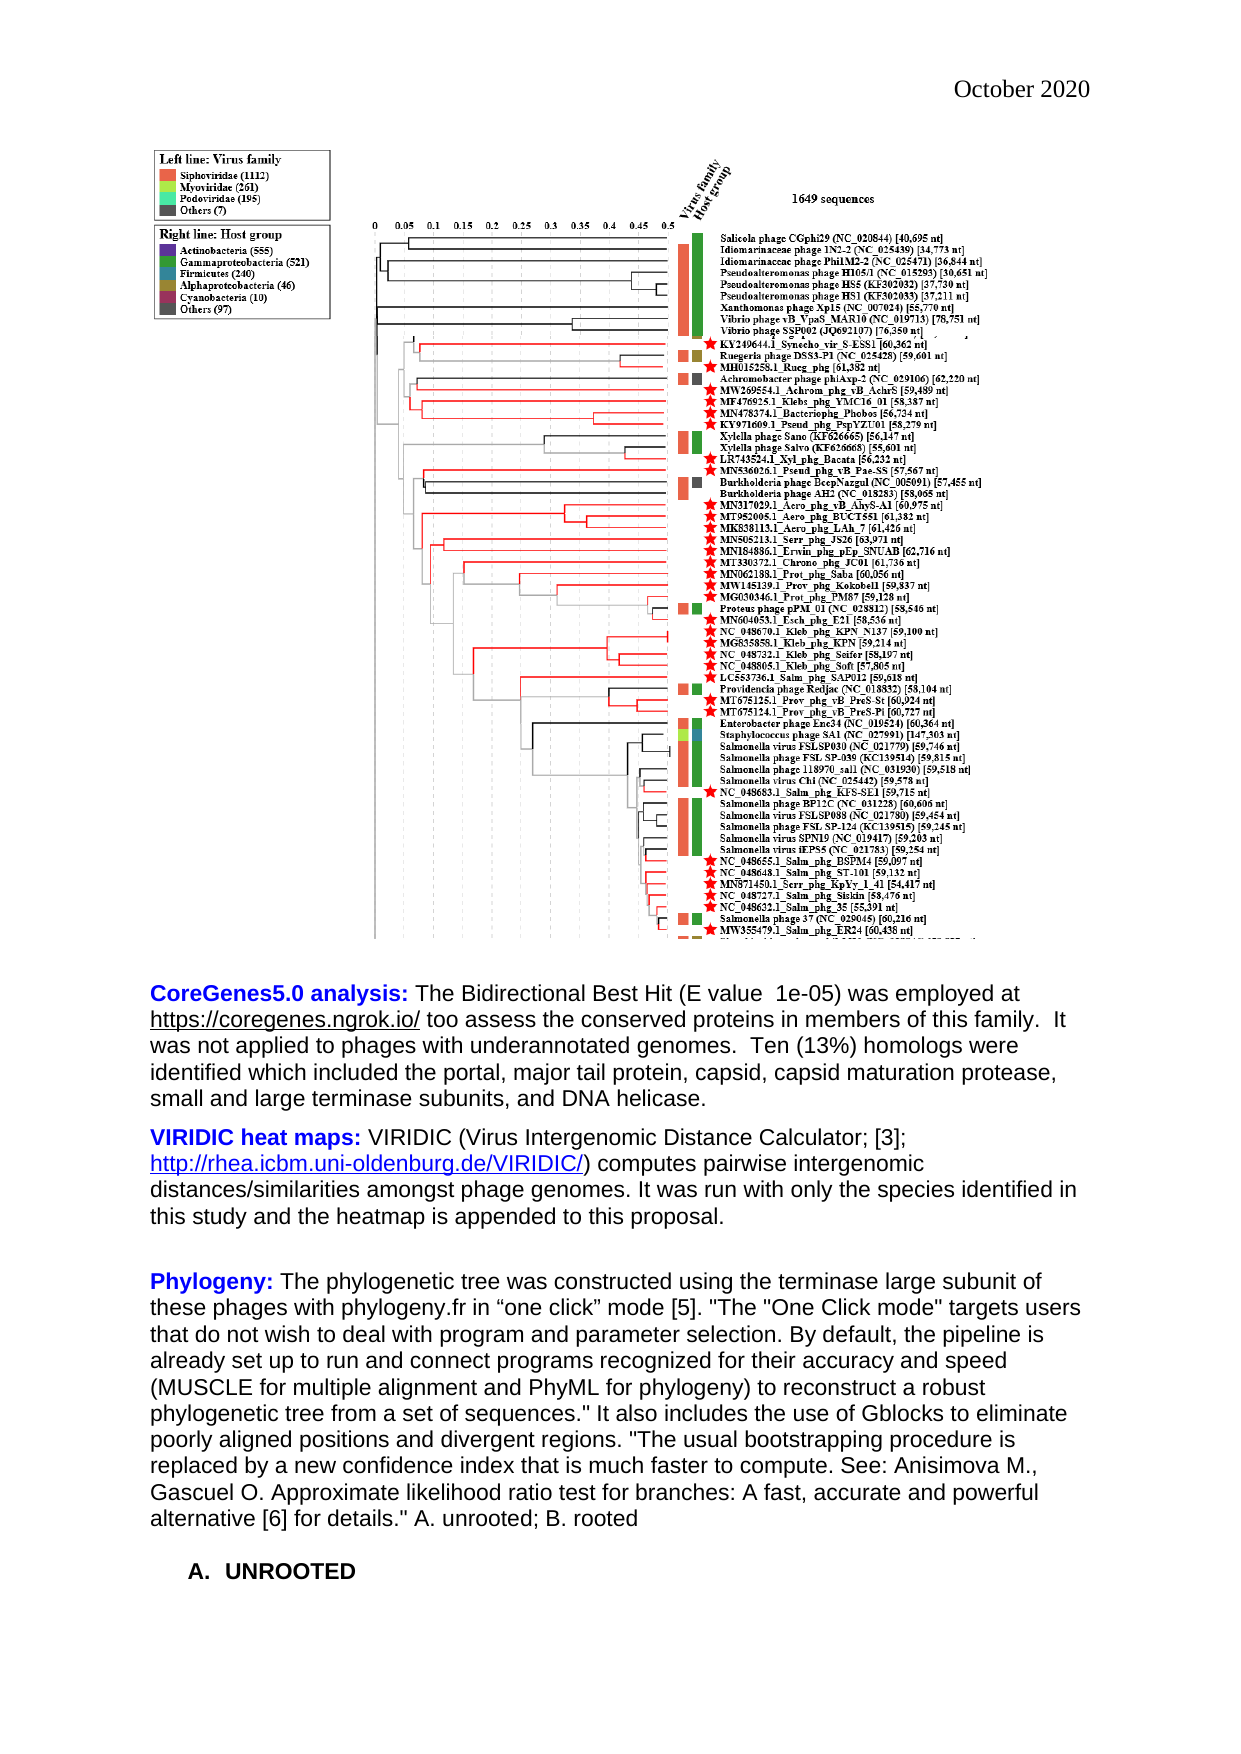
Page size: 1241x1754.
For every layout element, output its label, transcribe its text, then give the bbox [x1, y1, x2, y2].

text VIRIDIC heat maps: VIRIDIC (Virus Intergenomic Distance Calculator; [3]; http://rhea.icbm.uni-oldenburg.de/VIRIDIC/) computes pairwise intergenomic distances/similarities amongst phage genomes. It was run with only the species identified in this study and the heatmap is appended to this proposal. [150, 1124, 1090, 1229]
picture [150, 150, 1091, 939]
text CoreGenes5.0 analysis: The Bidirectional Best Hit (E value 1e-05) was employed at https://coregenes.ngrok.io/ too assess the conserved proteins in members of this family. It was not applied to phages with underannotated genomes. Ten (13%) homologs were identified which included the portal, major tail protein, capsid, capsid maturation protease, small and large terminase subunits, and DNA helicase. [150, 979, 1090, 1111]
list UNROOTED [187, 1558, 1090, 1584]
text Phylogeny: The phylogenetic tree was constructed using the terminase large subunit of these phages with phylogeny.fr in “one click” mode [5]. "The "One Click mode" targets users that do not wish to deal with program and parameter selection. By default, the pipeline is already set up to run and connect programs recognized for their accuracy and speed (MUSCLE for multiple alignment and PhyML for phylogeny) to reconstruct a robust phylogenetic tree from a set of sequences." It also includes the use of Gblocks to eliminate poorly aligned positions and divergent regions. "The usual bootstrapping procedure is replaced by a new confidence index that is much faster to compute. See: Anisimova M., Gascuel O. Approximate likelihood ratio test for branches: A fast, accurate and powerful alternative [6] for details." A. unrooted; B. rooted [150, 1268, 1090, 1532]
